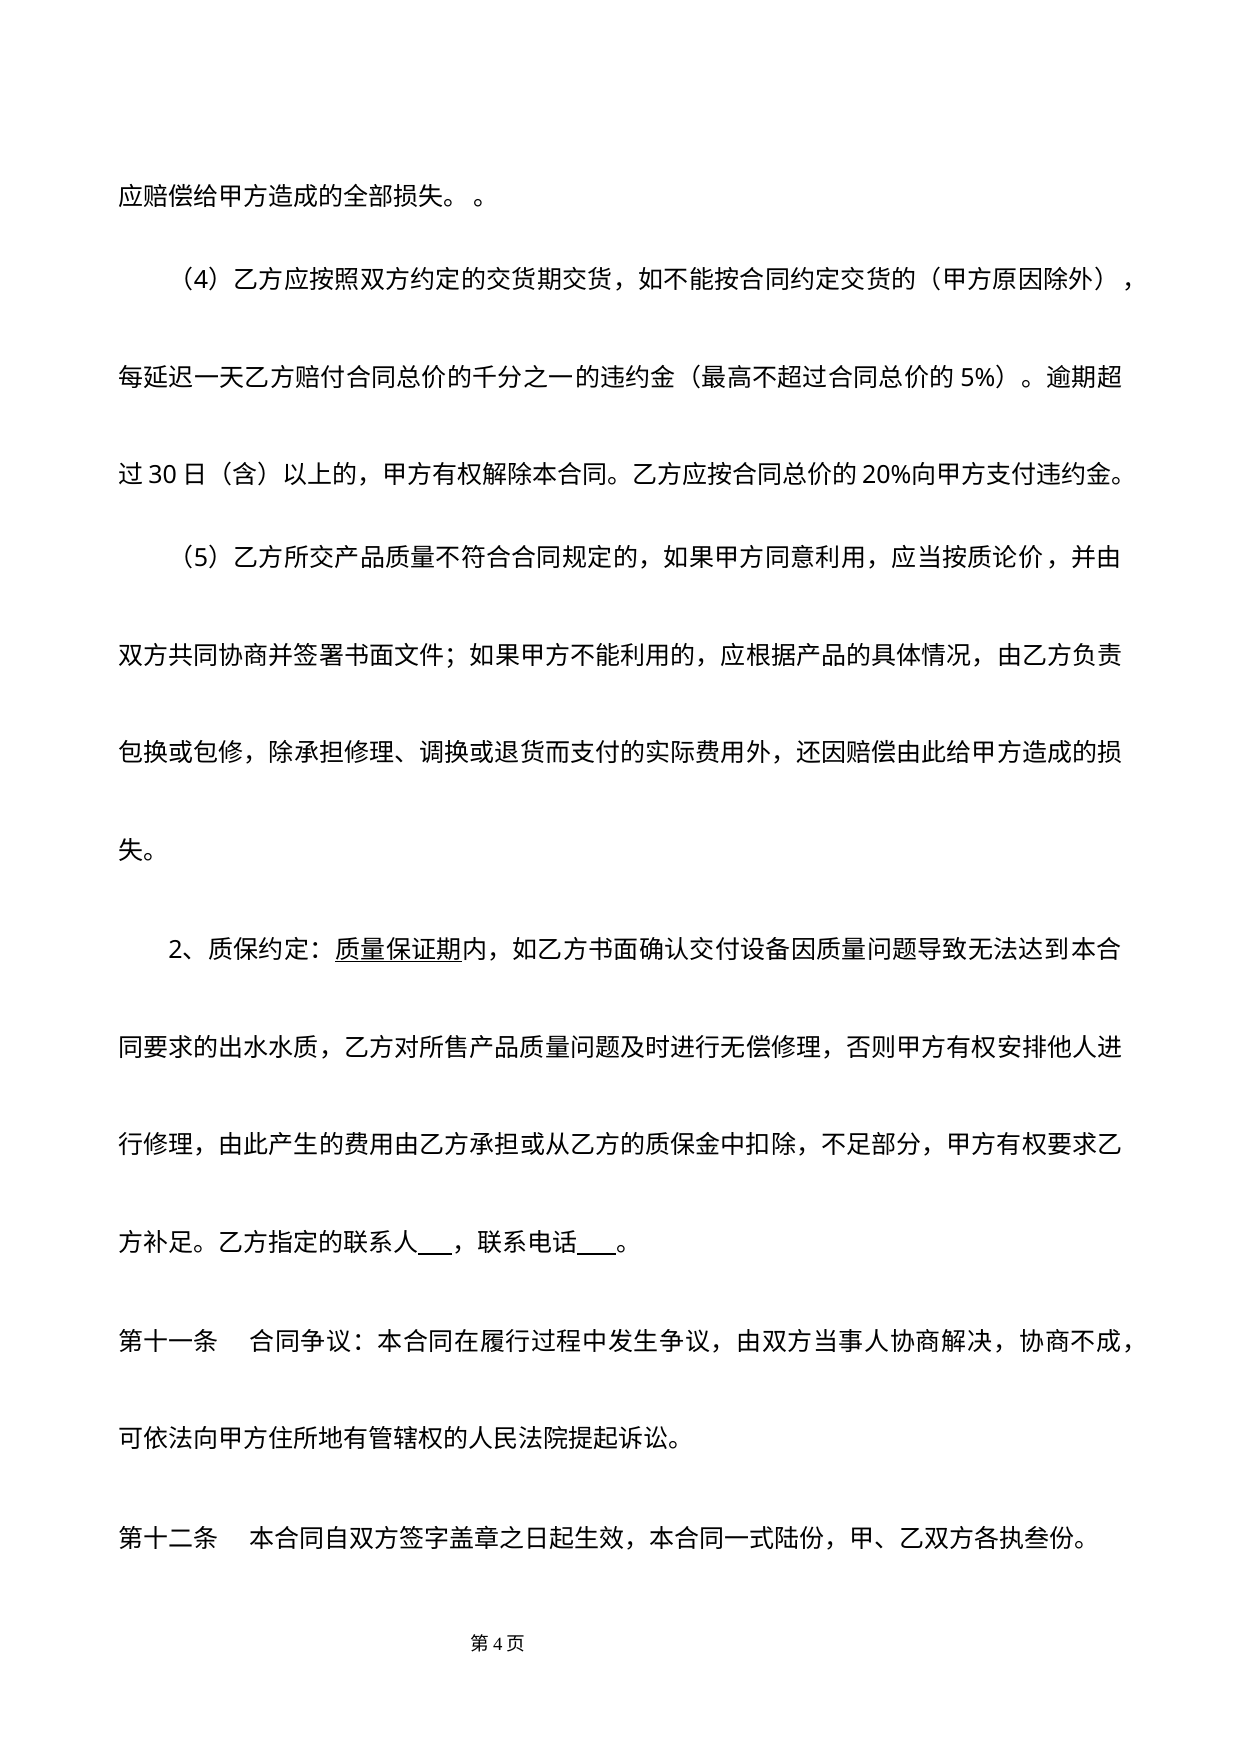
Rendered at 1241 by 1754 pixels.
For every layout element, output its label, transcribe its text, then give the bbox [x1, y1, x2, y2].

list 本合同自双方签字盖章之日起生效，本合同一式陆份，甲、乙双方各执叁份。 [118, 1504, 1122, 1569]
text 2、质保约定：质量保证期内，如乙方书面确认交付设备因质量问题导致无法达到本合同要求的出水水质，乙方对所售产品质量问题及时进行无偿修理，否则甲方有权安排他人进行修理，由此产生的费用由乙方承担或从乙方的质保金中扣除，不足部分，甲方有权要求乙方补足。乙方指定的联系人 ，联系电话 。 [118, 915, 1122, 1273]
text （4）乙方应按照双方约定的交货期交货，如不能按合同约定交货的（甲方原因除外），每延迟一天乙方赔付合同总价的千分之一的违约金（最高不超过合同总价的5%）。逾期超过30日（含）以上的，甲方有权解除本合同。乙方应按合同总价的20%向甲方支付违约金。 [118, 245, 1122, 505]
list 合同争议：本合同在履行过程中发生争议，由双方当事人协商解决，协商不成，可依法向甲方住所地有管辖权的人民法院提起诉讼。 [118, 1307, 1122, 1469]
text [118, 162, 1122, 227]
text （5）乙方所交产品质量不符合合同规定的，如果甲方同意利用，应当按质论价，并由双方共同协商并签署书面文件；如果甲方不能利用的，应根据产品的具体情况，由乙方负责包换或包修，除承担修理、调换或退货而支付的实际费用外，还因赔偿由此给甲方造成的损失。 [118, 523, 1122, 881]
